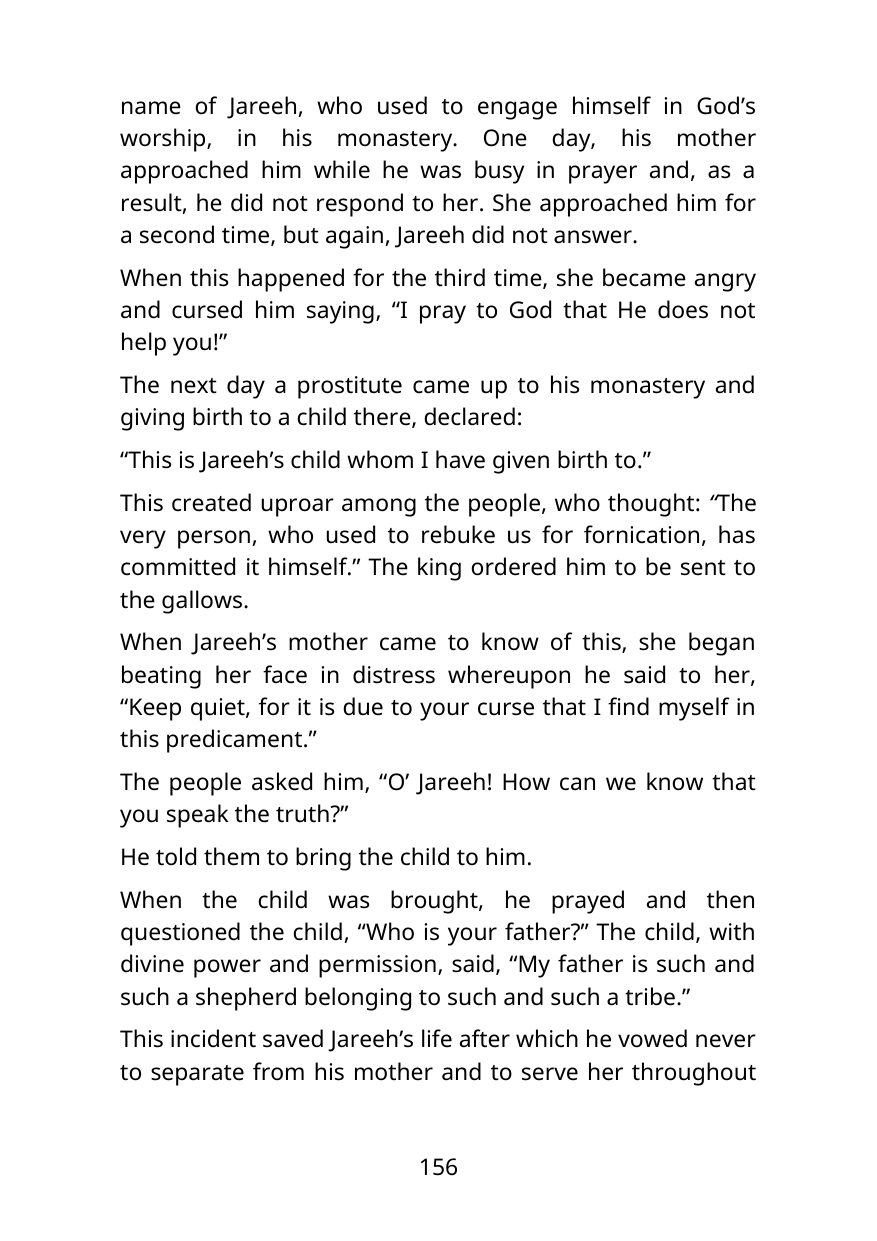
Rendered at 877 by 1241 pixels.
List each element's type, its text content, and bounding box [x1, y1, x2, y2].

text When this happened for the third time, she became angry and cursed him saying, “I pray to God that He does not help you!” [120, 260, 757, 357]
text When Jareeh’s mother came to know of this, she began beating her face in distress whereupon he said to her, “Keep quiet, for it is due to your curse that I find myself in this predicament.” [120, 625, 757, 754]
text This created uproar among the people, who thought: “The very person, who used to rebuke us for fornication, has committed it himself.” The king ordered him to be sent to the gallows. [120, 485, 757, 614]
text The next day a prostitute came up to his monastery and giving birth to a child there, declared: [120, 368, 757, 432]
text He told them to bring the child to him. [120, 839, 757, 872]
text When the child was brought, he prayed and then questioned the child, “Who is your father?” The child, with divine power and permission, said, “My father is such and such a shepherd belonging to such and such a tribe.” [120, 882, 757, 1011]
text “This is Jareeh’s child whom I have given birth to.” [120, 443, 757, 475]
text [120, 1022, 757, 1086]
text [120, 88, 757, 250]
text The people asked him, “O’ Jareeh! How can we know that you speak the truth?” [120, 764, 757, 829]
